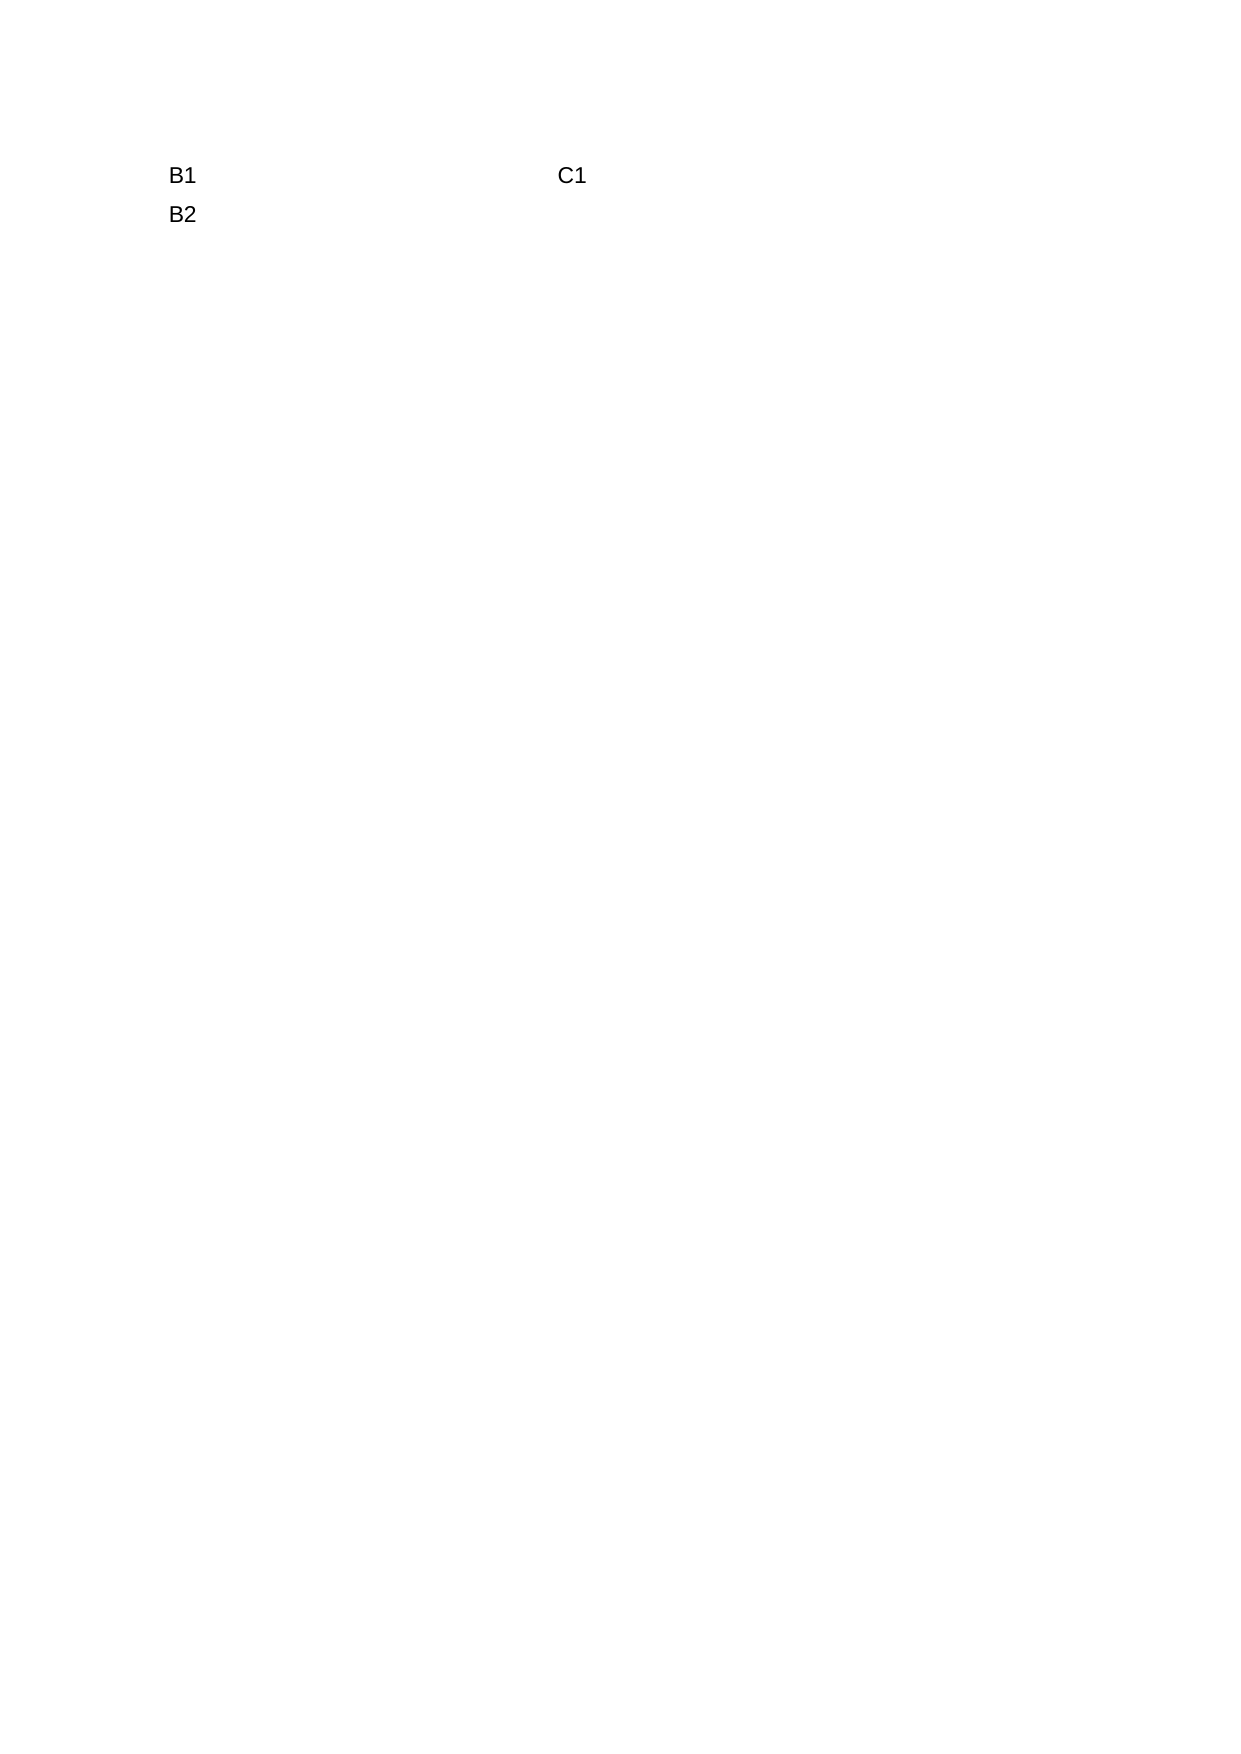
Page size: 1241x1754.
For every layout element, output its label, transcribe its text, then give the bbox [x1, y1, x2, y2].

table_cell B2 [157, 201, 1154, 228]
table_header B1 [157, 150, 546, 201]
table_header C1 [546, 150, 1154, 201]
